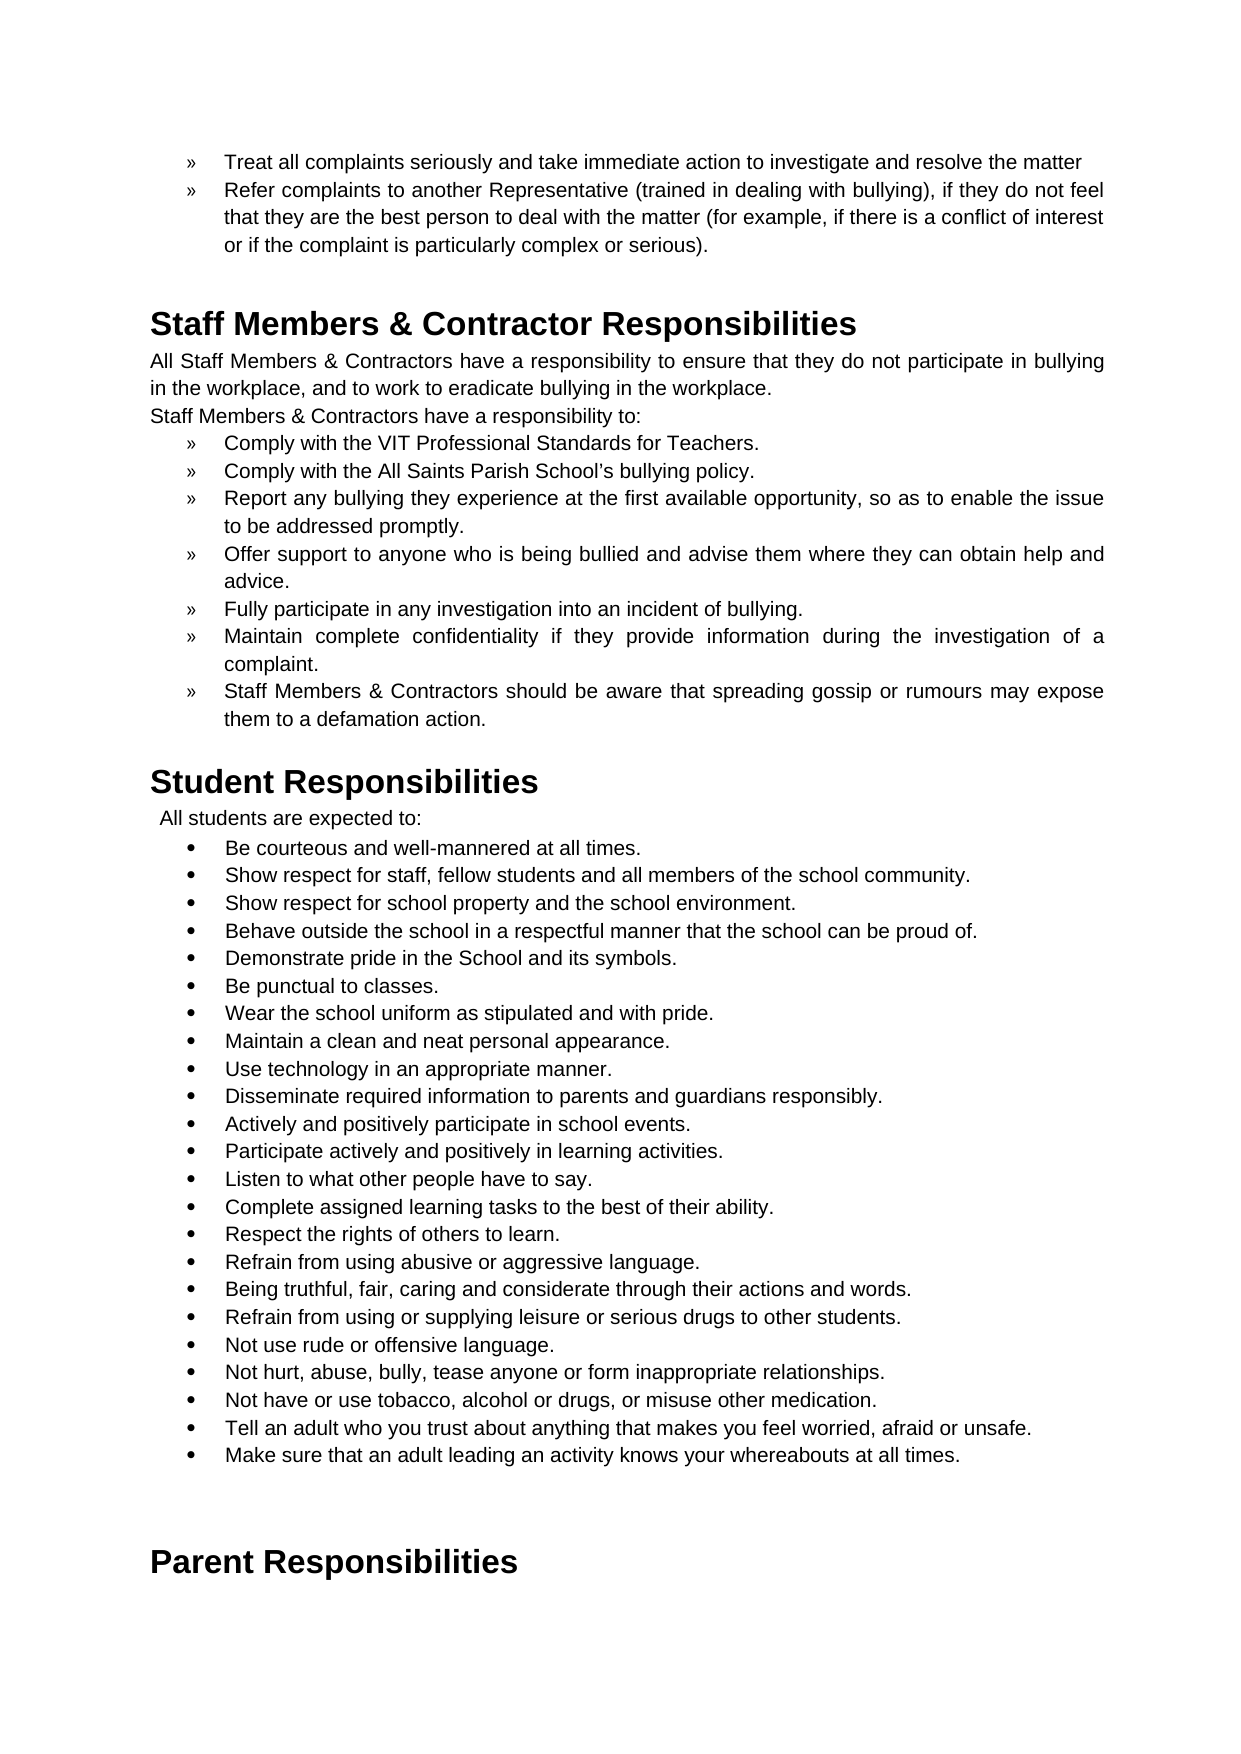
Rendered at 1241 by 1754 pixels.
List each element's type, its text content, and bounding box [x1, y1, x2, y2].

text All Staff Members & Contractors have a responsibility to ensure that they do not participate in bullying in the workplace, and to work to eradicate bullying in the workplace. [150, 348, 1106, 400]
list Treat all complaints seriously and take immediate action to investigate and resolve the matter [186, 150, 1106, 174]
list Complete assigned learning tasks to the best of their ability. [187, 1194, 1106, 1218]
text Parent Responsibilities [150, 1542, 1106, 1581]
list Maintain a clean and neat personal appearance. [187, 1029, 1106, 1053]
list Show respect for school property and the school environment. [187, 891, 1106, 915]
list Disseminate required information to parents and guardians responsibly. [187, 1084, 1106, 1108]
text All students are expected to: [150, 806, 1106, 830]
text Student Responsibilities [150, 762, 1106, 800]
list Participate actively and positively in learning activities. [187, 1139, 1106, 1163]
text Staff Members & Contractor Responsibilities [150, 304, 1106, 343]
list Fully participate in any investigation into an incident of bullying. [186, 596, 1106, 621]
list Offer support to anyone who is being bullied and advise them where they can obtain help and advice. [186, 541, 1106, 593]
list Respect the rights of others to learn. [187, 1222, 1106, 1246]
list Make sure that an adult leading an activity knows your whereabouts at all times. [187, 1443, 1106, 1467]
list Actively and positively participate in school events. [187, 1112, 1106, 1136]
list Demonstrate pride in the School and its symbols. [187, 946, 1106, 970]
list Maintain complete confidentiality if they provide information during the investigation of a complaint. [186, 624, 1106, 676]
list Wear the school uniform as stipulated and with pride. [187, 1001, 1106, 1025]
list Report any bullying they experience at the first available opportunity, so as to enable the issue to be addressed promptly. [186, 486, 1106, 538]
list Not have or use tobacco, alcohol or drugs, or misuse other medication. [187, 1388, 1106, 1412]
list Staff Members & Contractors should be aware that spreading gossip or rumours may expose them to a defamation action. [186, 679, 1106, 731]
list Behave outside the school in a respectful manner that the school can be proud of. [187, 918, 1106, 942]
text Staff Members & Contractors have a responsibility to: [150, 403, 1106, 427]
list Be courteous and well-mannered at all times. [187, 836, 1106, 860]
list Be punctual to classes. [187, 974, 1106, 998]
list Refer complaints to another Representative (trained in dealing with bullying), if they do not feel that they are the best person to deal with the matter (for example, if there is a conflict of interest or if the complaint is particularly complex or serious). [186, 178, 1106, 257]
list Not hurt, abuse, bully, tease anyone or form inappropriate relationships. [187, 1360, 1106, 1384]
list Not use rude or offensive language. [187, 1332, 1106, 1357]
list Comply with the VIT Professional Standards for Teachers. [186, 431, 1106, 455]
list Listen to what other people have to say. [187, 1167, 1106, 1191]
list Comply with the All Saints Parish School’s bullying policy. [186, 459, 1106, 483]
list Show respect for staff, fellow students and all members of the school community. [187, 863, 1106, 887]
list Refrain from using abusive or aggressive language. [187, 1250, 1106, 1274]
list Use technology in an appropriate manner. [187, 1056, 1106, 1081]
list Refrain from using or supplying leisure or serious drugs to other students. [187, 1305, 1106, 1329]
list Tell an adult who you trust about anything that makes you feel worried, afraid or unsafe. [187, 1415, 1106, 1439]
list Being truthful, fair, caring and considerate through their actions and words. [187, 1277, 1106, 1301]
